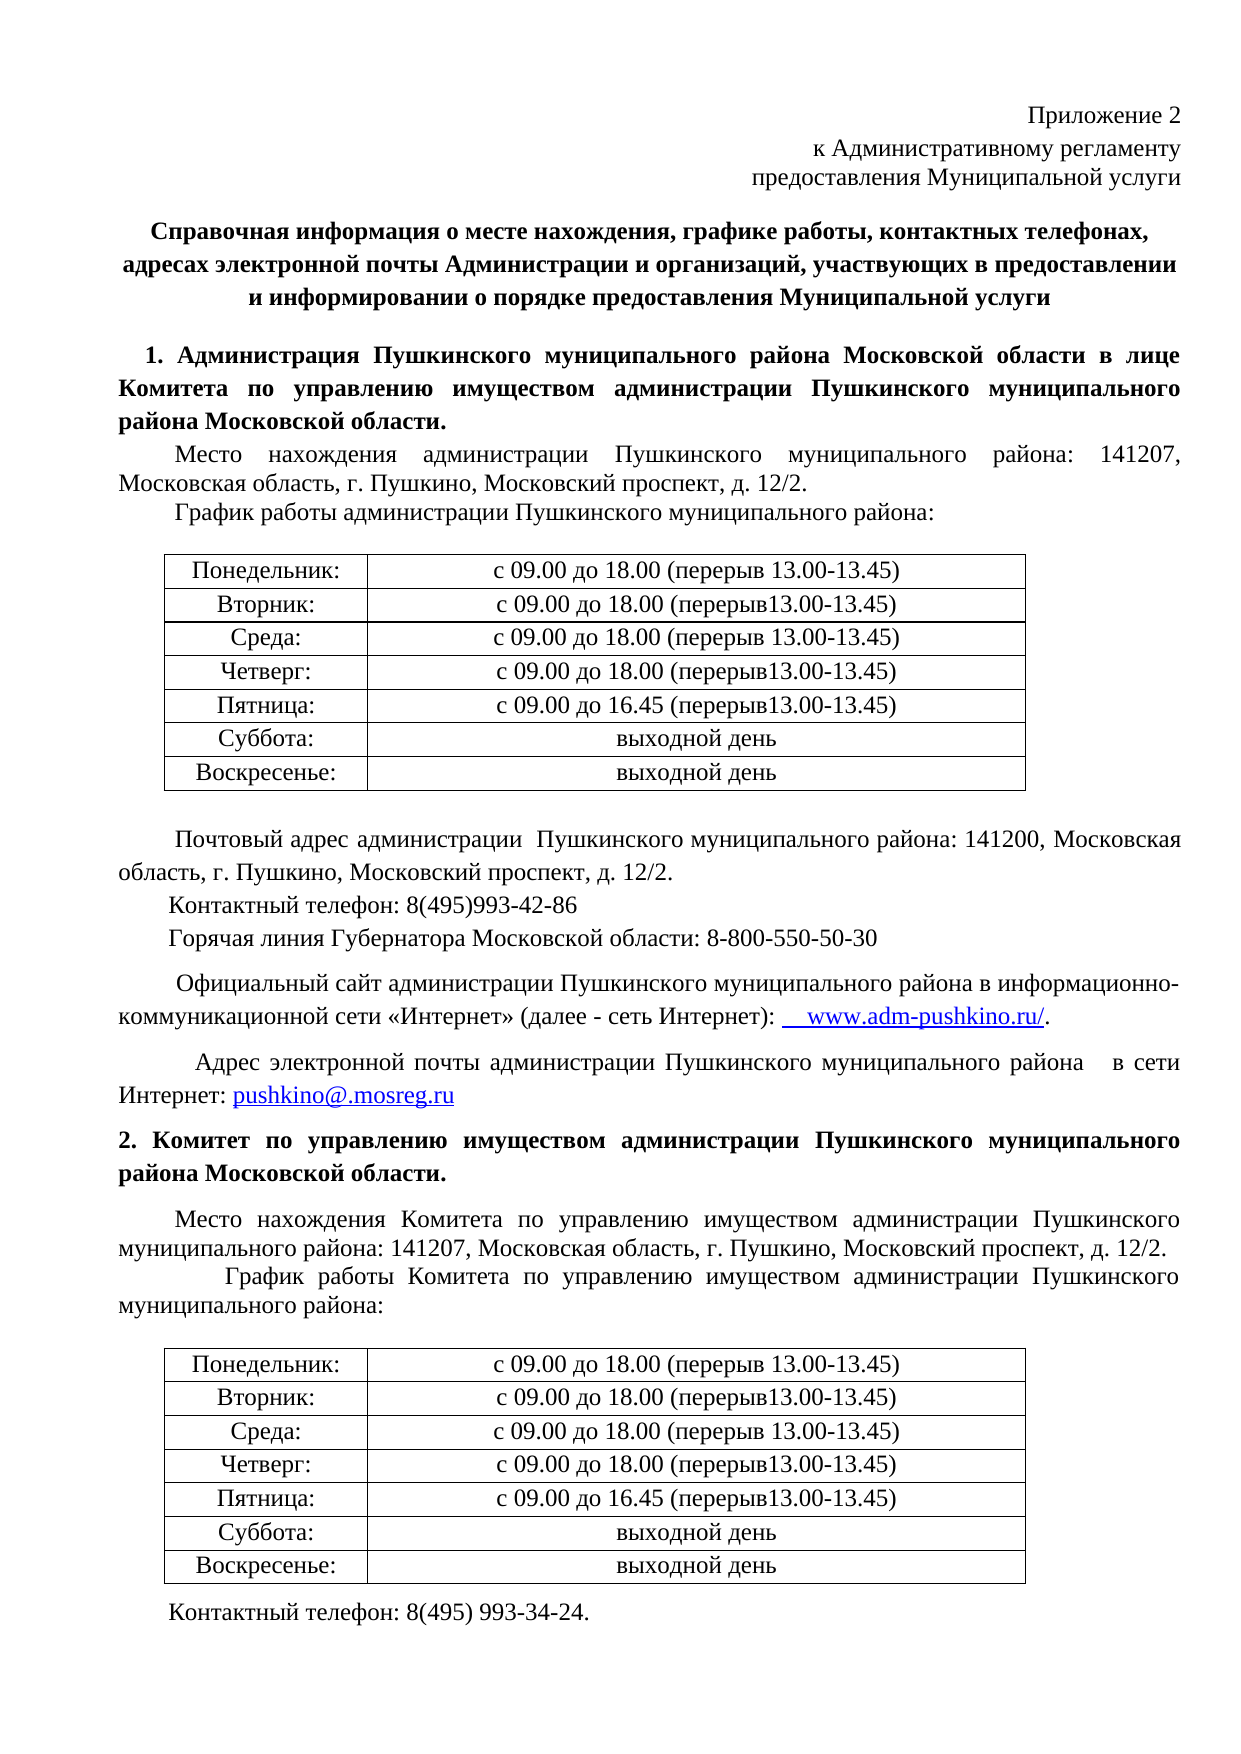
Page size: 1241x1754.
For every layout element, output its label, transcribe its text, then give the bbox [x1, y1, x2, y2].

table_cell Среда: [165, 1416, 367, 1448]
table_cell выходной день [368, 1517, 1025, 1549]
table_header Понедельник: [165, 1349, 367, 1381]
table_cell с 09.00 до 18.00 (перерыв13.00-13.45) [368, 1450, 1025, 1482]
text Официальный сайт администрации Пушкинского муниципального района в информационно-коммуникационной сети «Интернет» (далее - сеть Интернет): www.adm-pushkino.ru/. [118, 968, 1181, 1030]
text Место нахождения Комитета по управлению имуществом администрации Пушкинского муниципального района: 141207, Московская область, г. Пушкино, Московский проспект, д. 12/2. [118, 1204, 1181, 1261]
text Справочная информация о месте нахождения, графике работы, контактных телефонах, адресах электронной почты Администрации и организаций, участвующих в предоставлении и информировании о порядке предоставления Муниципальной услуги [118, 216, 1181, 311]
table_cell Суббота: [165, 723, 367, 756]
table_cell выходной день [368, 1551, 1025, 1583]
text Приложение 2 [118, 100, 1181, 129]
table_cell Пятница: [165, 1483, 367, 1516]
table_header с 09.00 до 18.00 (перерыв 13.00-13.45) [368, 555, 1025, 588]
text к Административному регламенту [118, 133, 1181, 162]
text График работы Комитета по управлению имуществом администрации Пушкинского муниципального района: [118, 1261, 1181, 1319]
table_header Понедельник: [165, 555, 367, 588]
table_cell Четверг: [165, 656, 367, 689]
table_cell Суббота: [165, 1517, 367, 1549]
text Горячая линия Губернатора Московской области: 8-800-550-50-30 [118, 923, 1181, 951]
table_cell выходной день [368, 757, 1025, 789]
table_cell с 09.00 до 18.00 (перерыв13.00-13.45) [368, 589, 1025, 621]
table_cell Среда: [165, 623, 367, 655]
table_cell с 09.00 до 18.00 (перерыв 13.00-13.45) [368, 1416, 1025, 1448]
table_header с 09.00 до 18.00 (перерыв 13.00-13.45) [368, 1349, 1025, 1381]
table_cell с 09.00 до 18.00 (перерыв13.00-13.45) [368, 656, 1025, 689]
table_cell Воскресенье: [165, 757, 367, 789]
table_cell Пятница: [165, 690, 367, 722]
table_cell Вторник: [165, 1382, 367, 1415]
text Почтовый адрес администрации Пушкинского муниципального района: 141200, Московская область, г. Пушкино, Московский проспект, д. 12/2. [118, 824, 1181, 885]
table_cell с 09.00 до 18.00 (перерыв 13.00-13.45) [368, 623, 1025, 655]
table_cell с 09.00 до 18.00 (перерыв13.00-13.45) [368, 1382, 1025, 1415]
text 2. Комитет по управлению имуществом администрации Пушкинского муниципального района Московской области. [118, 1125, 1181, 1187]
text Контактный телефон: 8(495) 993-34-24. [118, 1597, 1181, 1625]
text предоставления Муниципальной услуги [118, 162, 1181, 191]
table_cell Воскресенье: [165, 1551, 367, 1583]
text 1. Администрация Пушкинского муниципального района Московской области в лице Комитета по управлению имуществом администрации Пушкинского муниципального района Московской области. [118, 340, 1181, 435]
table_cell с 09.00 до 16.45 (перерыв13.00-13.45) [368, 1483, 1025, 1516]
table_cell Вторник: [165, 589, 367, 621]
text Контактный телефон: 8(495)993-42-86 [118, 890, 1181, 918]
text Адрес электронной почты администрации Пушкинского муниципального района в сети Интернет: pushkino@.mosreg.ru [118, 1047, 1181, 1108]
table_cell с 09.00 до 16.45 (перерыв13.00-13.45) [368, 690, 1025, 722]
table_cell Четверг: [165, 1450, 367, 1482]
text График работы администрации Пушкинского муниципального района: [118, 497, 1181, 525]
text Место нахождения администрации Пушкинского муниципального района: 141207, Московская область, г. Пушкино, Московский проспект, д. 12/2. [118, 439, 1181, 497]
table_cell выходной день [368, 723, 1025, 756]
